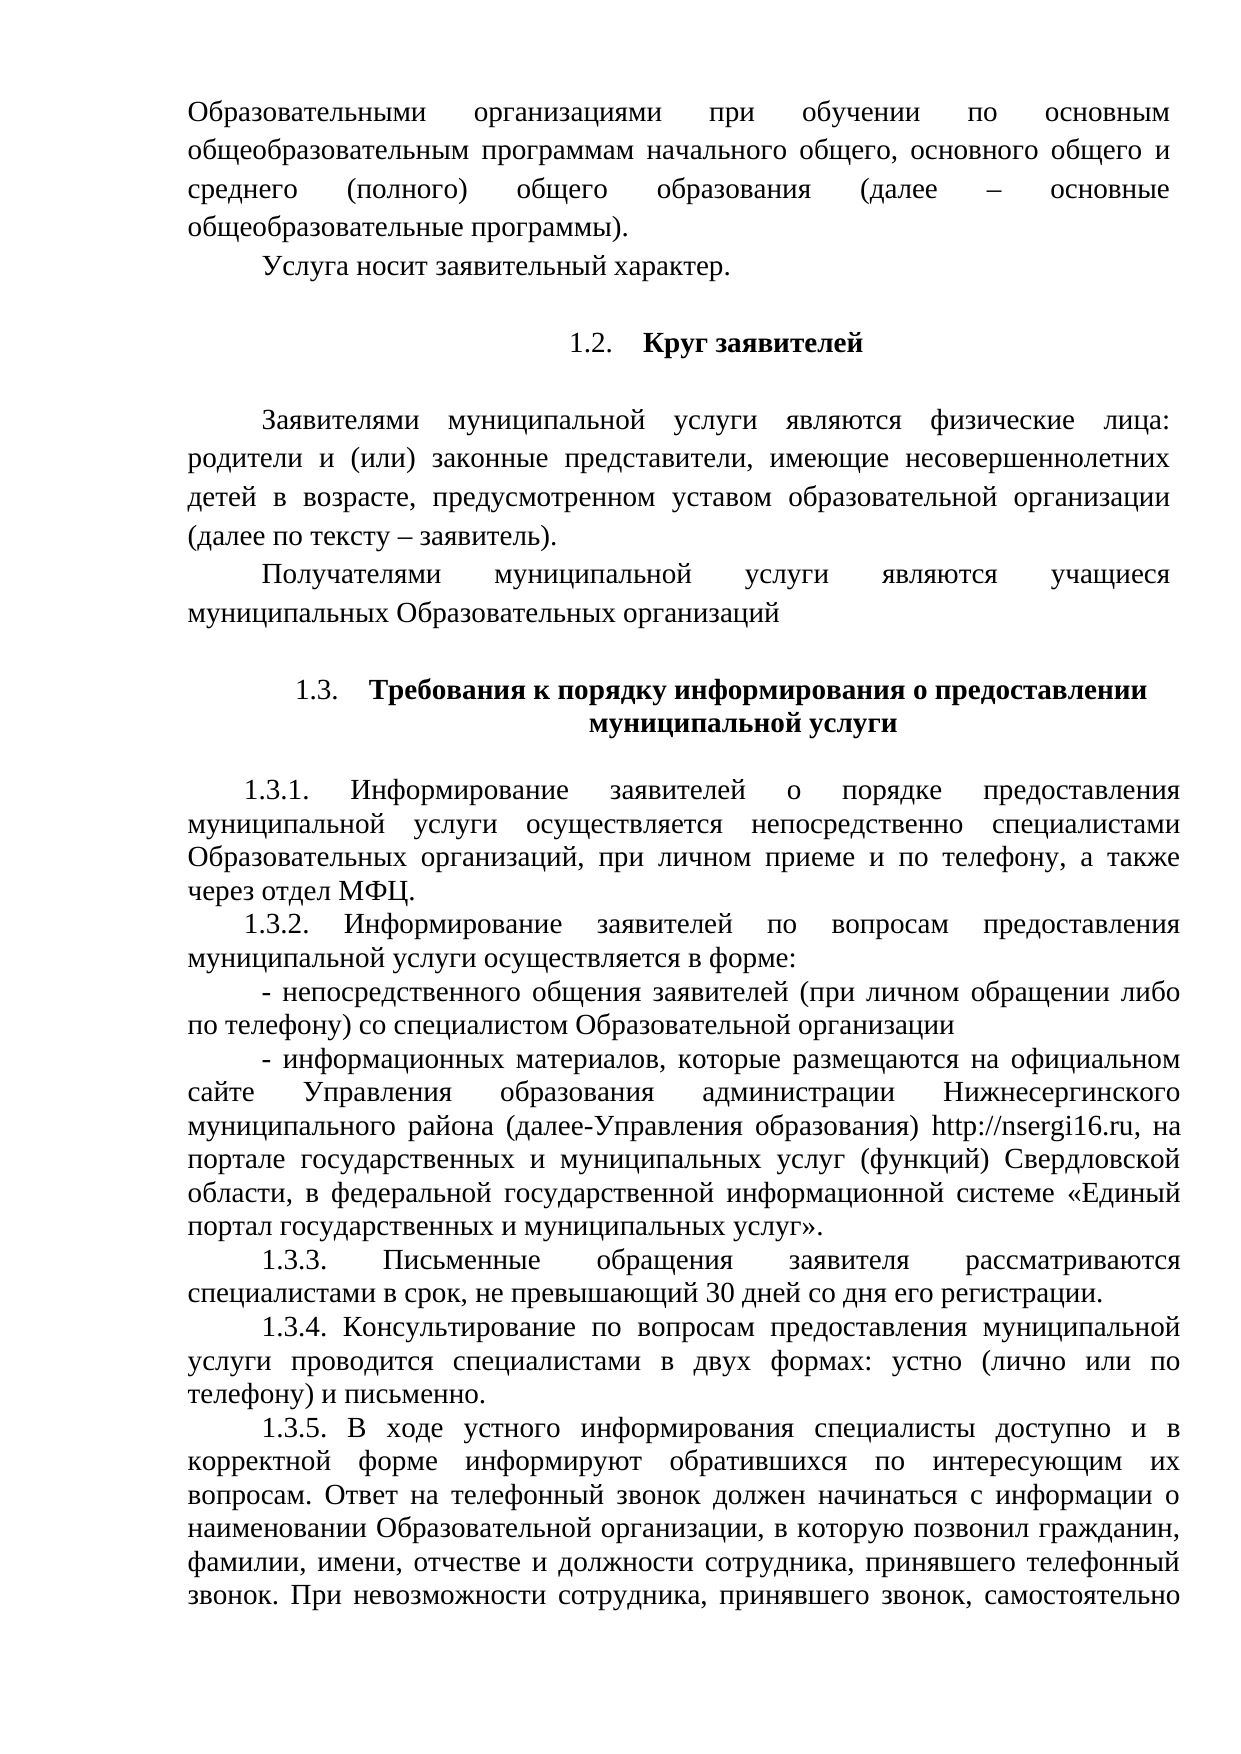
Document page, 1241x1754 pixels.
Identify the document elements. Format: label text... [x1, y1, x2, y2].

text Услуга носит заявительный характер. [187, 248, 1171, 281]
text 1.3.3. Письменные обращения заявителя рассматриваются специалистами в срок, не превышающий 30 дней со дня его регистрации. [187, 1242, 1181, 1309]
text 1.3.1. Информирование заявителей о порядке предоставления муниципальной услуги осуществляется непосредственно специалистами Образовательных организаций, при личном приеме и по телефону, а также через отдел МФЦ. [187, 772, 1181, 907]
text 1.3.4. Консультирование по вопросам предоставления муниципальной услуги проводится специалистами в двух формах: устно (лично или по телефону) и письменно. [187, 1309, 1181, 1410]
text Заявителями муниципальной услуги являются физические лица: родители и (или) законные представители, имеющие несовершеннолетних детей в возрасте, предусмотренном уставом образовательной организации (далее по тексту – заявитель). [187, 402, 1171, 551]
text - непосредственного общения заявителей (при личном обращении либо по телефону) со специалистом Образовательной организации [187, 974, 1181, 1041]
text Получателями муниципальной услуги являются учащиеся муниципальных Образовательных организаций [187, 556, 1171, 628]
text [187, 94, 1171, 243]
list Требования к порядку информирования о предоставлении муниципальной услуги [261, 672, 1181, 739]
text 1.3.2. Информирование заявителей по вопросам предоставления муниципальной услуги осуществляется в форме: [187, 907, 1181, 974]
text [187, 1410, 1181, 1611]
list Круг заявителей [261, 325, 1171, 358]
text - информационных материалов, которые размещаются на официальном сайте Управления образования администрации Нижнесергинского муниципального района (далее-Управления образования) http://nsergi16.ru, на портале государственных и муниципальных услуг (функций) Свердловской области, в федеральной государственной информационной системе «Единый портал государственных и муниципальных услуг». [187, 1041, 1181, 1242]
